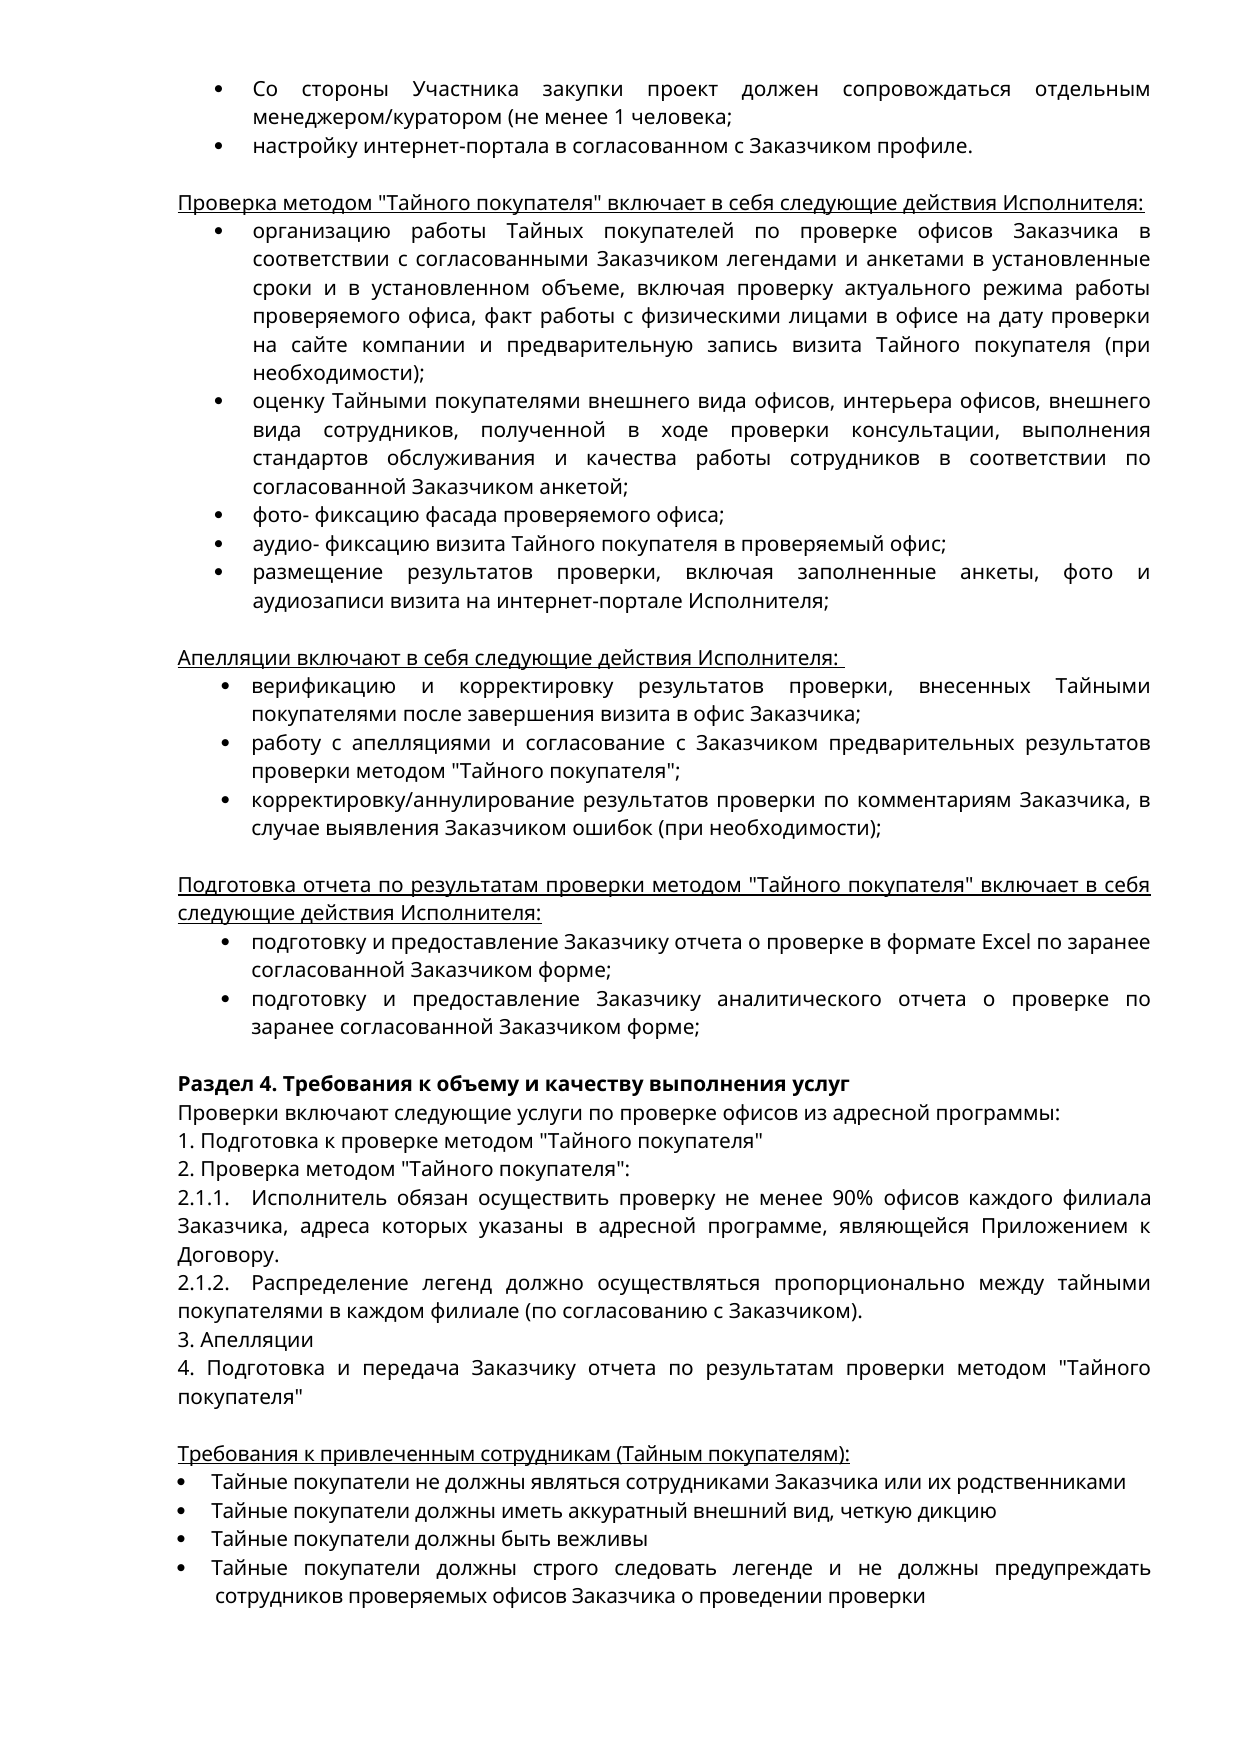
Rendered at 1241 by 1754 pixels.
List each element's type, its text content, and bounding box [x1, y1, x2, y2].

text Подготовка отчета по результатам проверки методом "Тайного покупателя" включает в себя следующие действия Исполнителя: [177, 870, 1152, 927]
list Тайные покупатели не должны являться сотрудниками Заказчика или их родственниками [177, 1467, 1152, 1496]
list подготовку и предоставление Заказчику отчета о проверке в формате Exсel по заранее согласованной Заказчиком форме; [222, 927, 1152, 984]
list оценку Тайными покупателями внешнего вида офисов, интерьера офисов, внешнего вида сотрудников, полученной в ходе проверки консультации, выполнения стандартов обслуживания и качества работы сотрудников в соответствии по согласованной Заказчиком анкетой; [215, 387, 1152, 500]
text Требования к привлеченным сотрудникам (Тайным покупателям): [177, 1439, 1152, 1467]
text 3. Апелляции [177, 1325, 1152, 1353]
list Тайные покупатели должны быть вежливы [177, 1524, 1152, 1553]
list Тайные покупатели должны строго следовать легенде и не должны предупреждать сотрудников проверяемых офисов Заказчика о проведении проверки [177, 1553, 1152, 1609]
text Проверки включают следующие услуги по проверке офисов из адресной программы: [177, 1098, 1152, 1126]
list верификацию и корректировку результатов проверки, внесенных Тайными покупателями после завершения визита в офис Заказчика; [222, 671, 1152, 728]
text Раздел 4. Требования к объему и качеству выполнения услуг [177, 1069, 1152, 1098]
list Со стороны Участника закупки проект должен сопровождаться отдельным менеджером/куратором (не менее 1 человека; [215, 74, 1152, 131]
list работу с апелляциями и согласование с Заказчиком предварительных результатов проверки методом "Тайного покупателя"; [222, 728, 1152, 785]
list размещение результатов проверки, включая заполненные анкеты, фото и аудиозаписи визита на интернет-портале Исполнителя; [215, 557, 1152, 614]
text 4. Подготовка и передача Заказчику отчета по результатам проверки методом "Тайного покупателя" [177, 1353, 1152, 1410]
list настройку интернет-портала в согласованном с Заказчиком профиле. [215, 131, 1152, 159]
text 2. Проверка методом "Тайного покупателя": [177, 1154, 1152, 1183]
list Исполнитель обязан осуществить проверку не менее 90% офисов каждого филиала Заказчика, адреса которых указаны в адресной программе, являющейся Приложением к Договору. [177, 1183, 1152, 1268]
list аудио- фиксацию визита Тайного покупателя в проверяемый офис; [215, 529, 1152, 557]
list Тайные покупатели должны иметь аккуратный внешний вид, четкую дикцию [177, 1496, 1152, 1524]
list подготовку и предоставление Заказчику аналитического отчета о проверке по заранее согласованной Заказчиком форме; [222, 984, 1152, 1041]
text 1. Подготовка к проверке методом "Тайного покупателя" [177, 1126, 1152, 1154]
list корректировку/аннулирование результатов проверки по комментариям Заказчика, в случае выявления Заказчиком ошибок (при необходимости); [222, 785, 1152, 842]
list фото- фиксацию фасада проверяемого офиса; [215, 500, 1152, 529]
text Апелляции включают в себя следующие действия Исполнителя: [177, 643, 1152, 671]
list Распределение легенд должно осуществляться пропорционально между тайными покупателями в каждом филиале (по согласованию с Заказчиком). [177, 1268, 1152, 1325]
list организацию работы Тайных покупателей по проверке офисов Заказчика в соответствии с согласованными Заказчиком легендами и анкетами в установленные сроки и в установленном объеме, включая проверку актуального режима работы проверяемого офиса, факт работы с физическими лицами в офисе на дату проверки на сайте компании и предварительную запись визита Тайного покупателя (при необходимости); [215, 216, 1152, 387]
text Проверка методом "Тайного покупателя" включает в себя следующие действия Исполнителя: [177, 188, 1152, 216]
